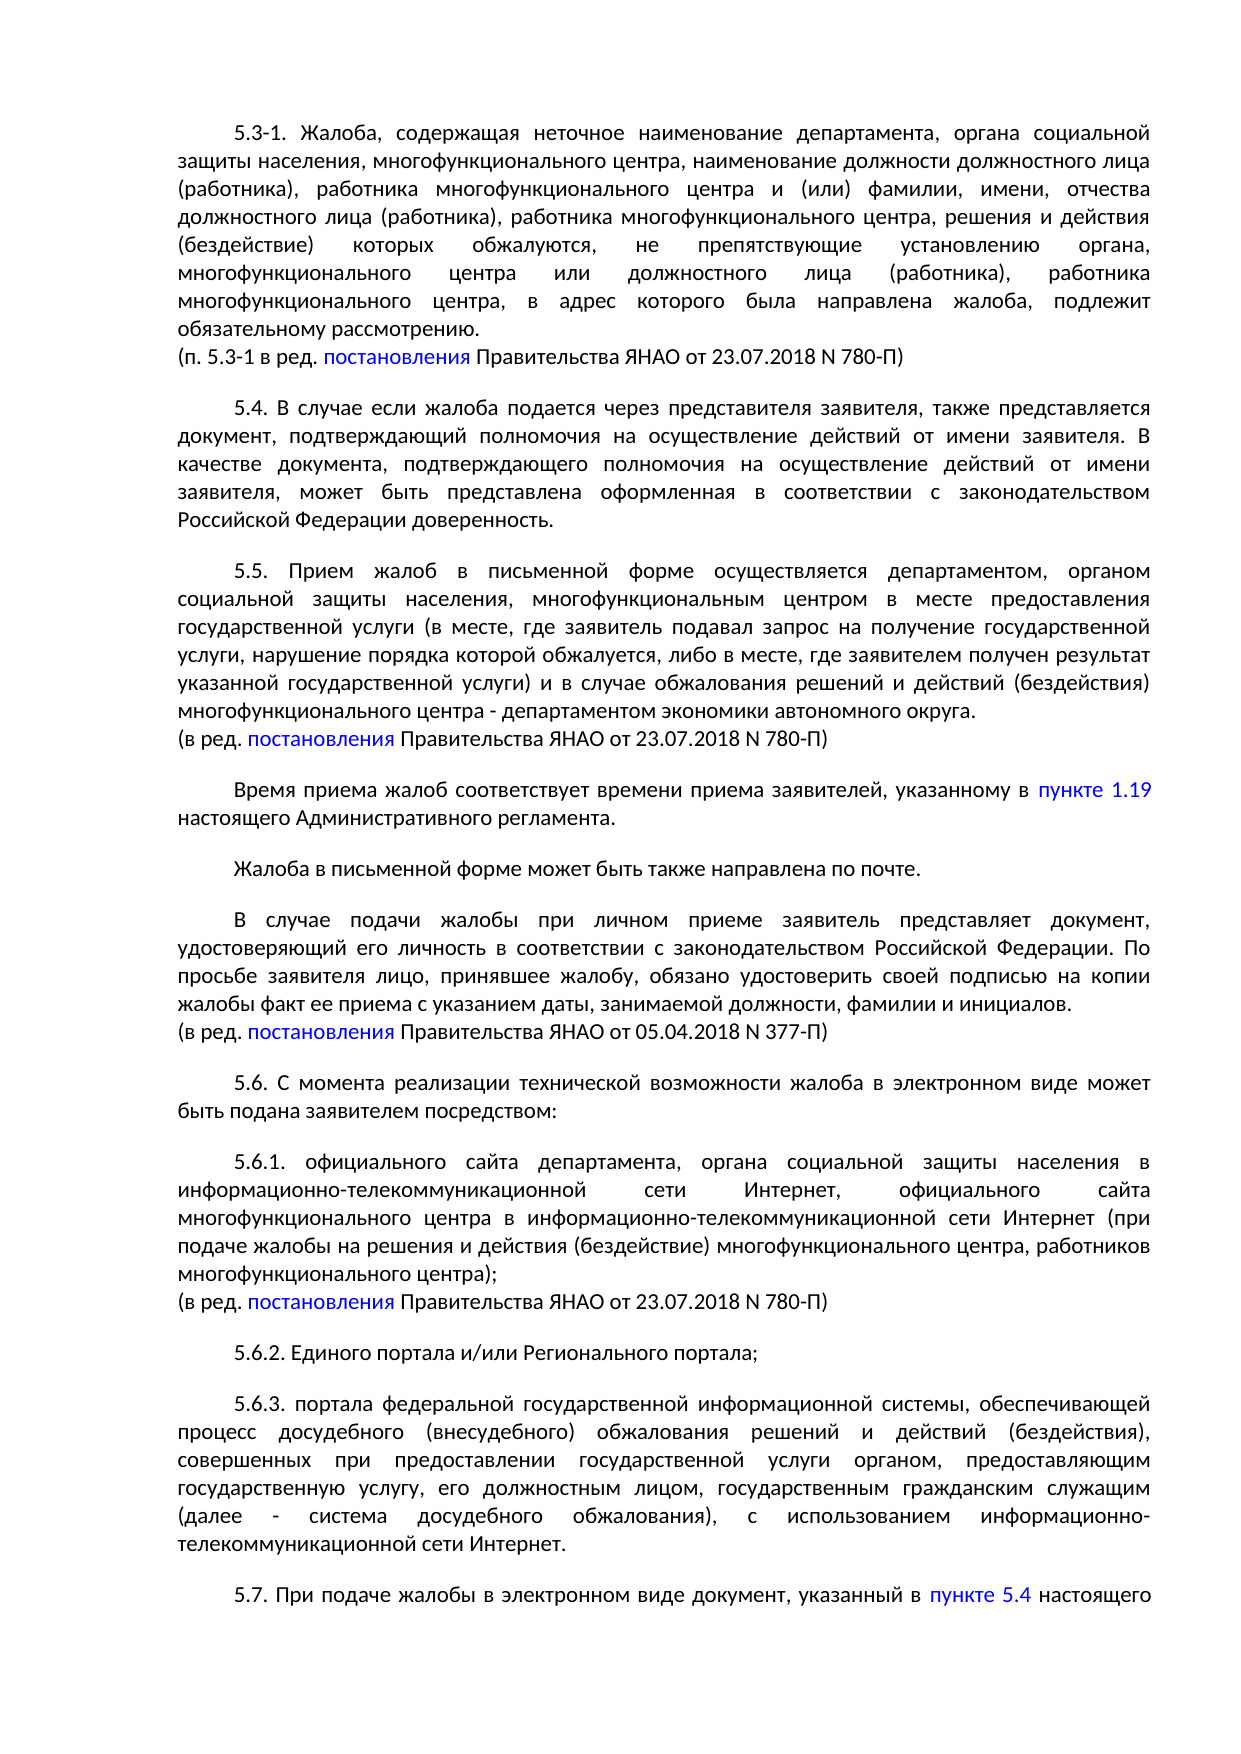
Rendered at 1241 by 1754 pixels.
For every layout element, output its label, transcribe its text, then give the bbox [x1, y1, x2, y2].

text (п. 5.3-1 в ред. постановления Правительства ЯНАО от 23.07.2018 N 780-П) [177, 342, 1152, 370]
text 5.5. Прием жалоб в письменной форме осуществляется департаментом, органом социальной защиты населения, многофункциональным центром в месте предоставления государственной услуги (в месте, где заявитель подавал запрос на получение государственной услуги, нарушение порядка которой обжалуется, либо в месте, где заявителем получен результат указанной государственной услуги) и в случае обжалования решений и действий (бездействия) многофункционального центра - департаментом экономики автономного округа. [177, 556, 1152, 724]
text 5.4. В случае если жалоба подается через представителя заявителя, также представляется документ, подтверждающий полномочия на осуществление действий от имени заявителя. В качестве документа, подтверждающего полномочия на осуществление действий от имени заявителя, может быть представлена оформленная в соответствии с законодательством Российской Федерации доверенность. [177, 393, 1152, 533]
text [177, 1580, 1152, 1608]
text В случае подачи жалобы при личном приеме заявитель представляет документ, удостоверяющий его личность в соответствии с законодательством Российской Федерации. По просьбе заявителя лицо, принявшее жалобу, обязано удостоверить своей подписью на копии жалобы факт ее приема с указанием даты, занимаемой должности, фамилии и инициалов. [177, 905, 1152, 1017]
text 5.6.2. Единого портала и/или Регионального портала; [177, 1338, 1152, 1366]
text 5.3-1. Жалоба, содержащая неточное наименование департамента, органа социальной защиты населения, многофункционального центра, наименование должности должностного лица (работника), работника многофункционального центра и (или) фамилии, имени, отчества должностного лица (работника), работника многофункционального центра, решения и действия (бездействие) которых обжалуются, не препятствующие установлению органа, многофункционального центра или должностного лица (работника), работника многофункционального центра, в адрес которого была направлена жалоба, подлежит обязательному рассмотрению. [177, 118, 1152, 342]
text Жалоба в письменной форме может быть также направлена по почте. [177, 854, 1152, 882]
text 5.6. С момента реализации технической возможности жалоба в электронном виде может быть подана заявителем посредством: [177, 1068, 1152, 1124]
text (в ред. постановления Правительства ЯНАО от 05.04.2018 N 377-П) [177, 1017, 1152, 1045]
text (в ред. постановления Правительства ЯНАО от 23.07.2018 N 780-П) [177, 724, 1152, 752]
text 5.6.3. портала федеральной государственной информационной системы, обеспечивающей процесс досудебного (внесудебного) обжалования решений и действий (бездействия), совершенных при предоставлении государственной услуги органом, предоставляющим государственную услугу, его должностным лицом, государственным гражданским служащим (далее - система досудебного обжалования), с использованием информационно-телекоммуникационной сети Интернет. [177, 1389, 1152, 1557]
text 5.6.1. официального сайта департамента, органа социальной защиты населения в информационно-телекоммуникационной сети Интернет, официального сайта многофункционального центра в информационно-телекоммуникационной сети Интернет (при подаче жалобы на решения и действия (бездействие) многофункционального центра, работников многофункционального центра); [177, 1147, 1152, 1287]
text Время приема жалоб соответствует времени приема заявителей, указанному в пункте 1.19 настоящего Административного регламента. [177, 775, 1152, 831]
text (в ред. постановления Правительства ЯНАО от 23.07.2018 N 780-П) [177, 1287, 1152, 1315]
